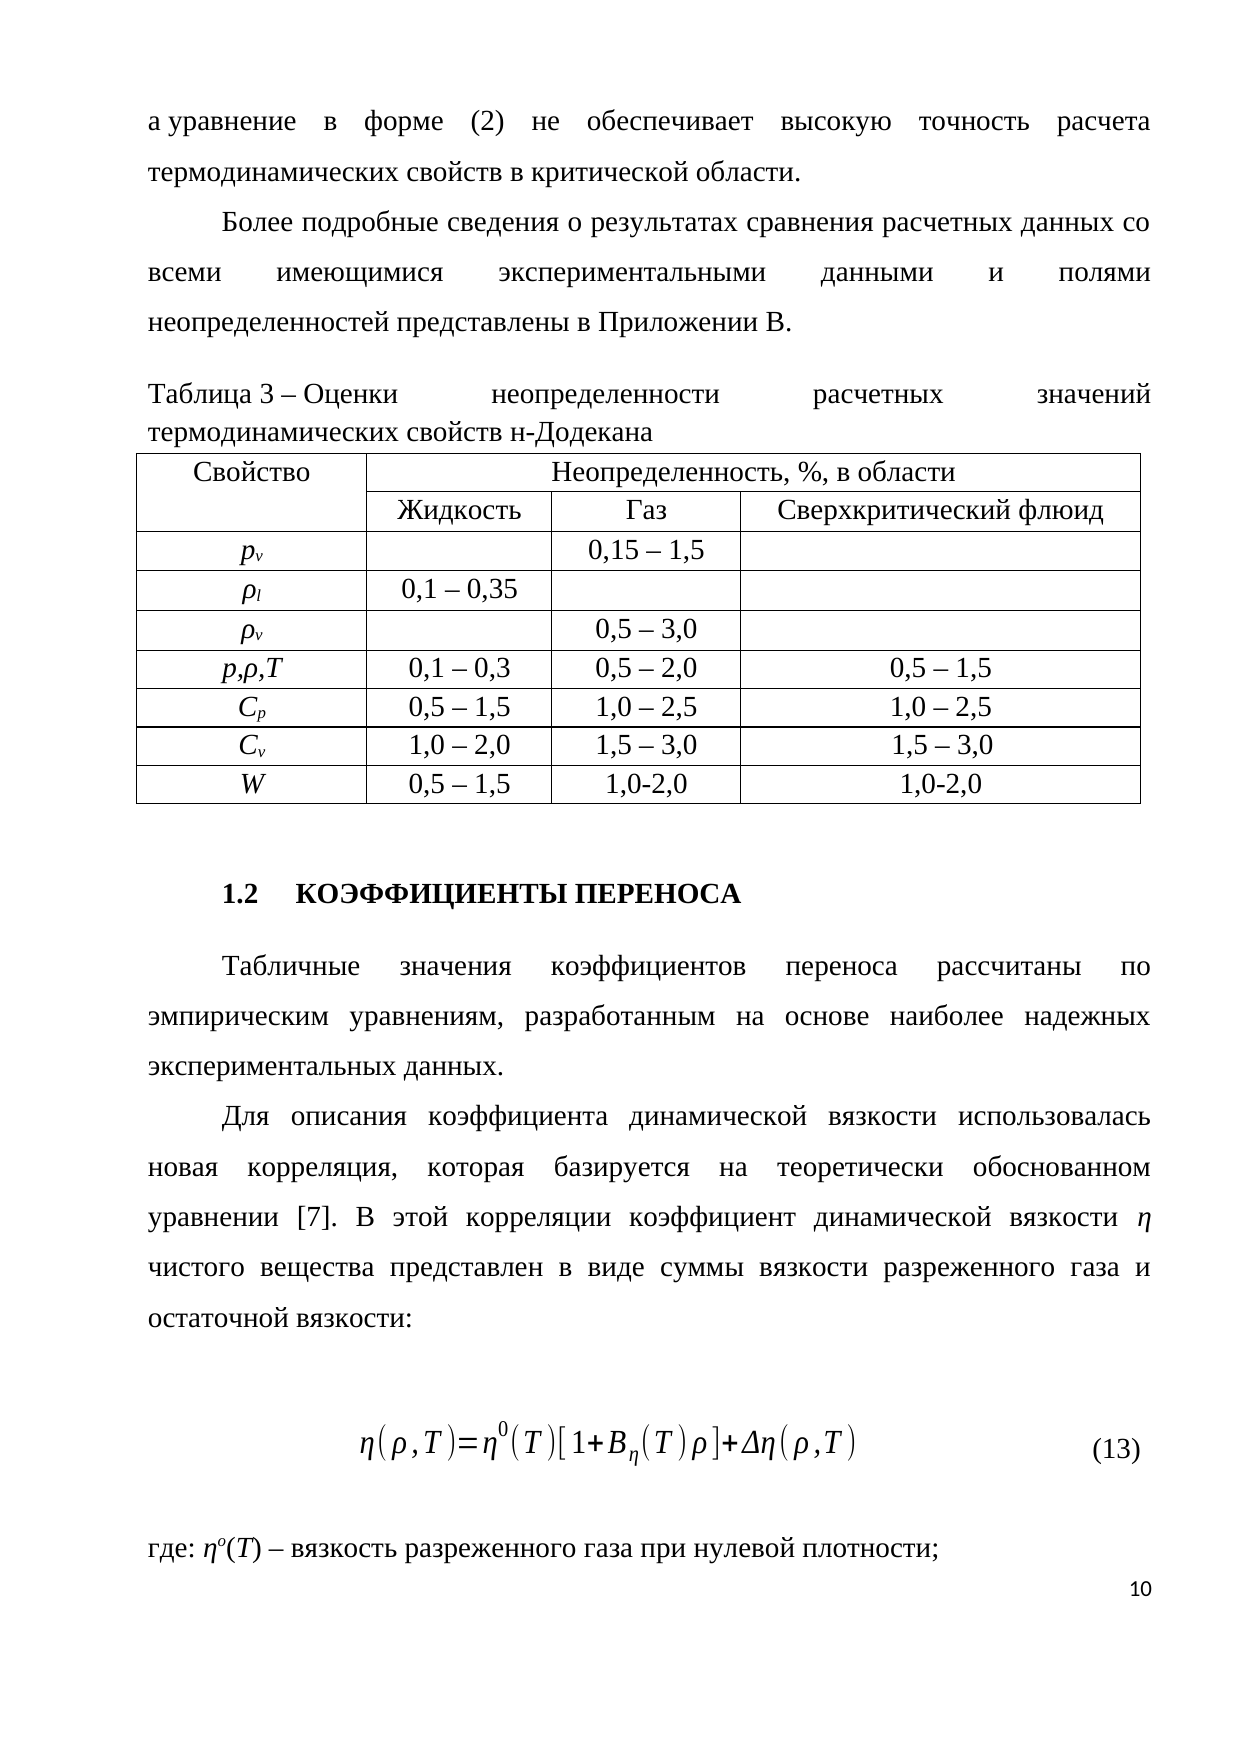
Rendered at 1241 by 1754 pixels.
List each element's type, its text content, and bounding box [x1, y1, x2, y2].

table_cell W [137, 766, 366, 803]
table_cell Сверхкритический флюид [741, 492, 1140, 531]
table_cell 0,5 – 1,5 [367, 689, 551, 726]
table_cell Жидкость [367, 492, 551, 531]
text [148, 103, 1152, 187]
table_cell 1,0-2,0 [741, 766, 1140, 803]
table_cell [741, 611, 1140, 649]
table_cell 1,5 – 3,0 [552, 728, 740, 765]
table_cell 0,1 – 0,3 [367, 651, 551, 688]
table_cell 0,5 – 1,5 [741, 651, 1140, 688]
text Табличные значения коэффициентов переноса рассчитаны по эмпирическим уравнениям, разработанным на основе наиболее надежных экспериментальных данных. [148, 948, 1152, 1082]
table_cell Газ [552, 492, 740, 531]
table_cell 0,5 – 1,5 [367, 766, 551, 803]
table_cell Cp [137, 689, 366, 726]
table_cell [367, 611, 551, 649]
table_cell [741, 571, 1140, 610]
table_cell 1,0 – 2,5 [552, 689, 740, 726]
table_cell [137, 491, 366, 531]
text Для описания коэффициента динамической вязкости использовалась новая корреляция, которая базируется на теоретически обоснованном уравнении [7]. В этой корреляции коэффициент динамической вязкости η чистого вещества представлен в виде суммы вязкости разреженного газа и остаточной вязкости: [148, 1098, 1152, 1333]
table_header Неопределенность, %, в области [367, 454, 1140, 491]
text Таблица 3 – Оценки неопределенности расчетных значений термодинамических свойств н-Додекана [148, 376, 1152, 448]
table_cell ρv [137, 611, 366, 649]
table_cell p,ρ,T [137, 651, 366, 688]
table_cell [367, 532, 551, 570]
table_cell ρl [137, 571, 366, 610]
table_header Свойство [137, 454, 366, 491]
table_cell 1,5 – 3,0 [741, 728, 1140, 765]
table_cell [552, 571, 740, 610]
table_cell Cv [137, 728, 366, 765]
table_cell 1,0-2,0 [552, 766, 740, 803]
table_header [148, 1400, 1071, 1480]
text где: ηo(T) – вязкость разреженного газа при нулевой плотности; [148, 1531, 1152, 1564]
text Более подробные сведения о результатах сравнения расчетных данных со всеми имеющимися экспериментальными данными и полями неопределенностей представлены в Приложении В. [148, 204, 1152, 338]
table_cell 0,5 – 3,0 [552, 611, 740, 649]
table_cell 0,1 – 0,35 [367, 571, 551, 610]
table_cell 1,0 – 2,5 [741, 689, 1140, 726]
table_cell 0,5 – 2,0 [552, 651, 740, 688]
text 1.2 КОЭФФИЦИЕНТЫ ПЕРЕНОСА [148, 876, 1152, 910]
table_header (13) [1071, 1400, 1152, 1480]
table_cell 1,0 – 2,0 [367, 728, 551, 765]
table_cell [741, 532, 1140, 570]
table_cell pv [137, 532, 366, 570]
table_cell 0,15 – 1,5 [552, 532, 740, 570]
